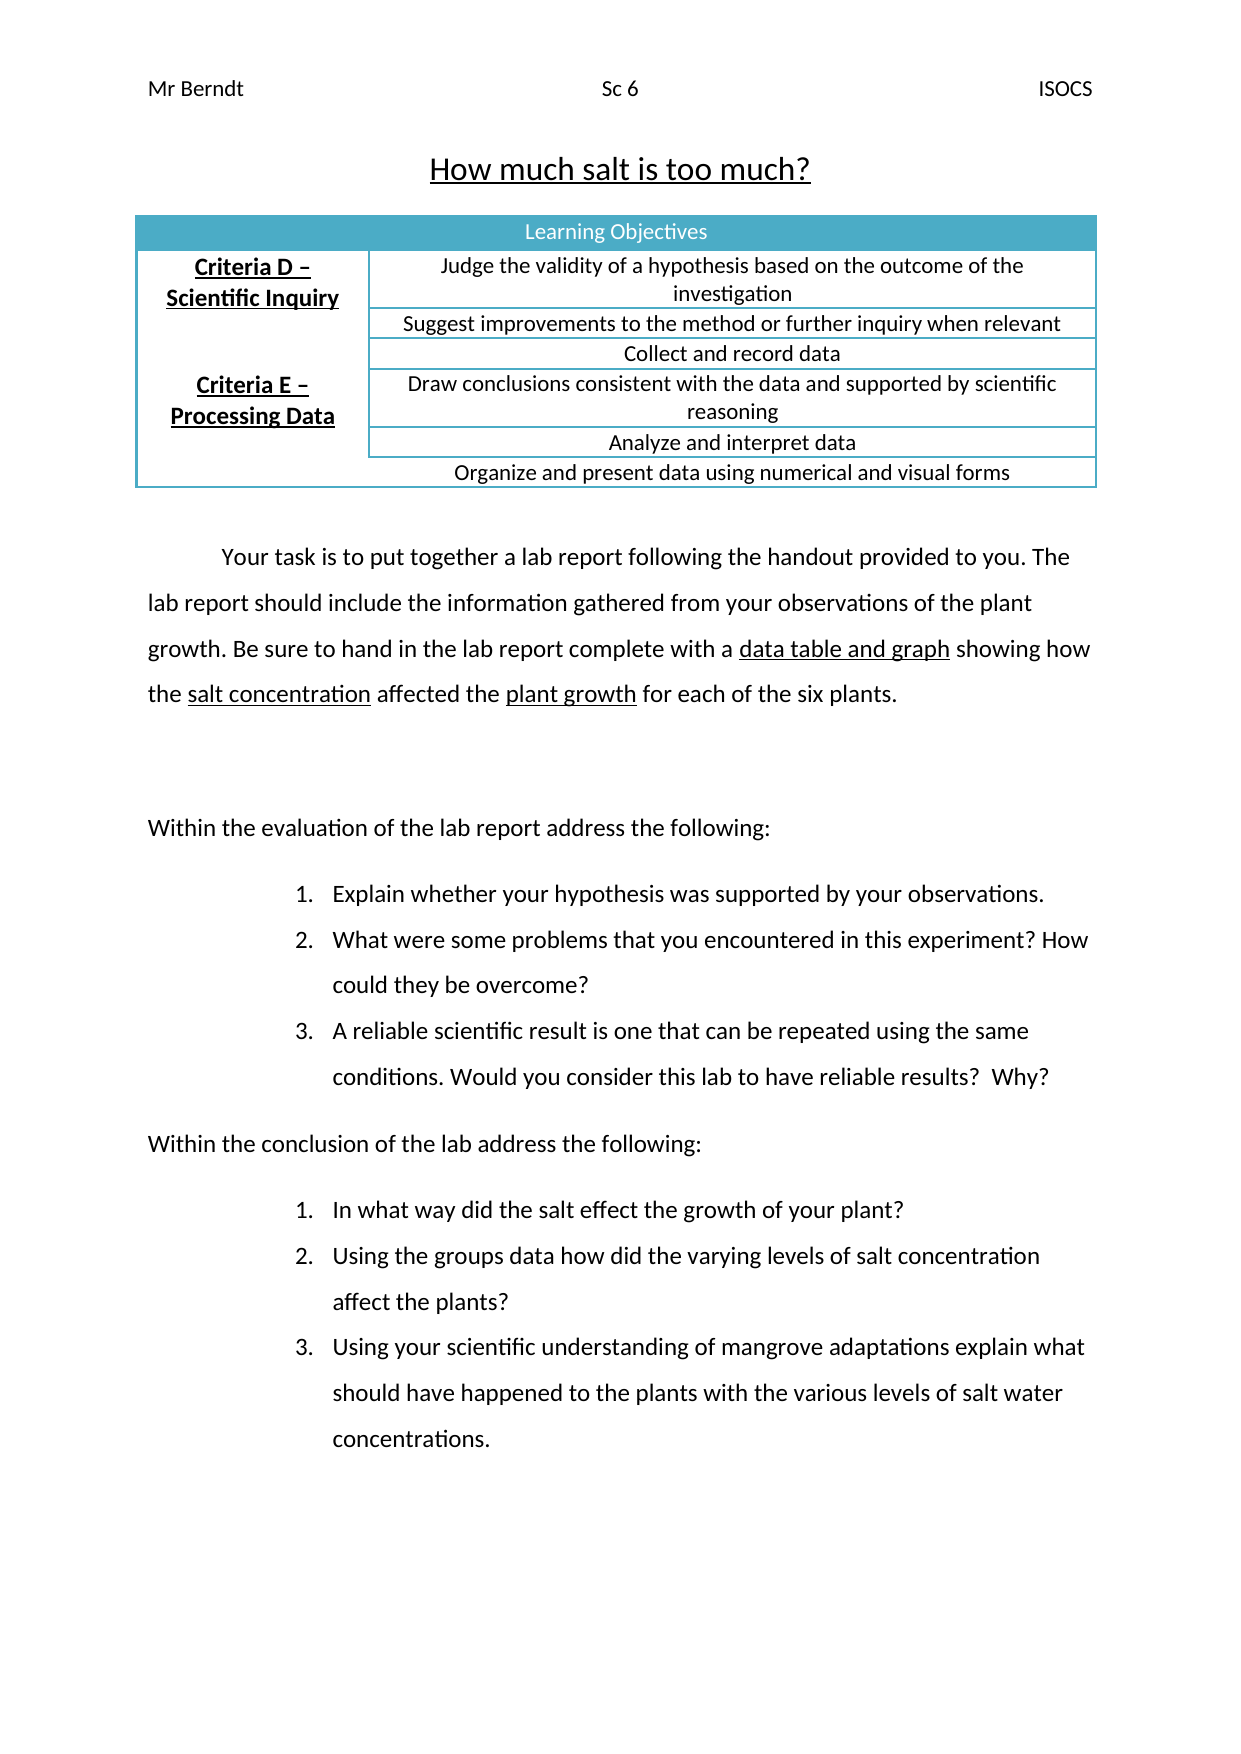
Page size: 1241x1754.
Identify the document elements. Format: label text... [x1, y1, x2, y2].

table_cell Judge the validity of a hypothesis based on the outcome of the investigation [370, 251, 1095, 307]
table_cell Suggest improvements to the method or further inquiry when relevant [370, 309, 1095, 337]
table_cell Criteria E – Processing Data [138, 368, 369, 486]
list What were some problems that you encountered in this experiment? How could they be overcome? [295, 924, 1093, 1000]
list A reliable scientific result is one that can be repeated using the same conditions. Would you consider this lab to have reliable results? Why? [295, 1015, 1093, 1092]
list Explain whether your hypothesis was supported by your observations. [295, 878, 1093, 909]
table_cell Draw conclusions consistent with the data and supported by scientific reasoning [370, 370, 1095, 426]
table_cell Collect and record data [370, 339, 1095, 367]
list Using the groups data how did the varying levels of salt concentration affect the plants? [295, 1240, 1093, 1316]
table_cell Organize and present data using numerical and visual forms [369, 458, 1095, 486]
table_cell Criteria D – Scientific Inquiry [138, 251, 368, 367]
list Using your scientific understanding of mangrove adaptations explain what should have happened to the plants with the various levels of salt water concentrations. [295, 1331, 1093, 1453]
table_cell Analyze and interpret data [370, 428, 1095, 456]
table_header Learning Objectives [138, 217, 1095, 249]
text Within the conclusion of the lab address the following: [148, 1128, 1093, 1158]
list In what way did the salt effect the growth of your plant? [295, 1194, 1093, 1225]
text Your task is to put together a lab report following the handout provided to you. The lab report should include the information gathered from your observations of the plant growth. Be sure to hand in the lab report complete with a data table and graph showing how the salt concentration affected the plant growth for each of the six plants. [148, 541, 1093, 709]
text How much salt is too much? [148, 148, 1093, 188]
text Within the evaluation of the lab report address the following: [148, 812, 1093, 842]
